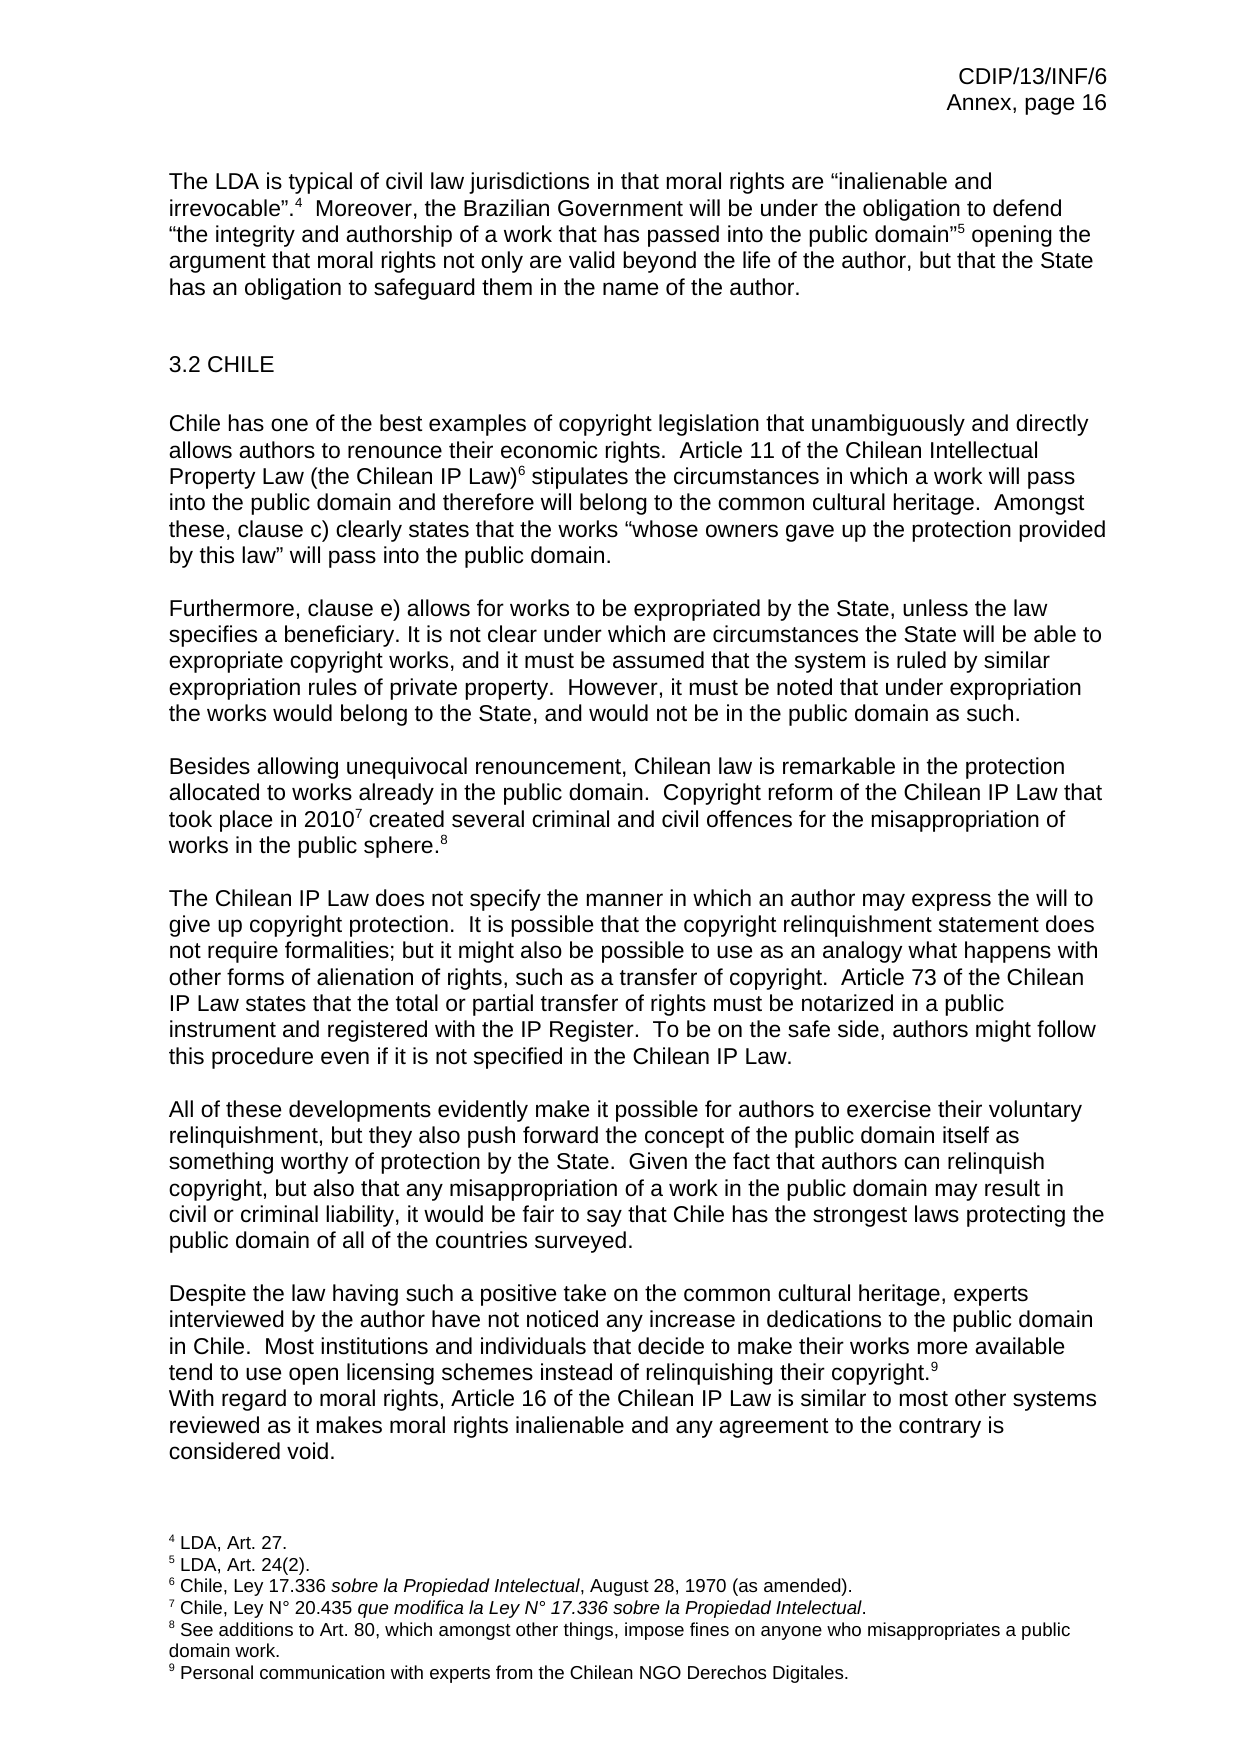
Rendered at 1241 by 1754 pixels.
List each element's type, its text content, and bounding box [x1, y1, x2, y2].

text The Chilean IP Law does not specify the manner in which an author may express the will to give up copyright protection. It is possible that the copyright relinquishment statement does not require formalities; but it might also be possible to use as an analogy what happens with other forms of alienation of rights, such as a transfer of copyright. Article 73 of the Chilean IP Law states that the total or partial transfer of rights must be notarized in a public instrument and registered with the IP Register. To be on the safe side, authors might follow this procedure even if it is not specified in the Chilean IP Law. [169, 885, 1107, 1069]
text With regard to moral rights, Article 16 of the Chilean IP Law is similar to most other systems reviewed as it makes moral rights inalienable and any agreement to the contrary is considered void. [169, 1385, 1107, 1464]
text Besides allowing unequivocal renouncement, Chilean law is remarkable in the protection allocated to works already in the public domain. Copyright reform of the Chilean IP Law that took place in 2010 created several criminal and civil offences for the misappropriation of works in the public sphere. [169, 753, 1107, 858]
text All of these developments evidently make it possible for authors to exercise their voluntary relinquishment, but they also push forward the concept of the public domain itself as something worthy of protection by the State. Given the fact that authors can relinquish copyright, but also that any misappropriation of a work in the public domain may result in civil or criminal liability, it would be fair to say that Chile has the strongest laws protecting the public domain of all of the countries surveyed. [169, 1096, 1107, 1254]
text Chile has one of the best examples of copyright legislation that unambiguously and directly allows authors to renounce their economic rights. Article 11 of the Chilean Intellectual Property Law (the Chilean IP Law) stipulates the circumstances in which a work will pass into the public domain and therefore will belong to the common cultural heritage. Amongst these, clause c) clearly states that the works “whose owners gave up the protection provided by this law” will pass into the public domain. [169, 410, 1107, 568]
text The LDA is typical of civil law jurisdictions in that moral rights are “inalienable and irrevocable”. Moreover, the Brazilian Government will be under the obligation to defend “the integrity and authorship of a work that has passed into the public domain” opening the argument that moral rights not only are valid beyond the life of the author, but that the State has an obligation to safeguard them in the name of the author. [169, 168, 1107, 300]
text Despite the law having such a positive take on the common cultural heritage, experts interviewed by the author have not noticed any increase in dedications to the public domain in Chile. Most institutions and individuals that decide to make their works more available tend to use open licensing schemes instead of relinquishing their copyright. [169, 1280, 1107, 1385]
text Furthermore, clause e) allows for works to be expropriated by the State, unless the law specifies a beneficiary. It is not clear under which are circumstances the State will be able to expropriate copyright works, and it must be assumed that the system is ruled by similar expropriation rules of private property. However, it must be noted that under expropriation the works would belong to the State, and would not be in the public domain as such. [169, 595, 1107, 727]
subtitle 3.2 Chile [169, 351, 1107, 378]
